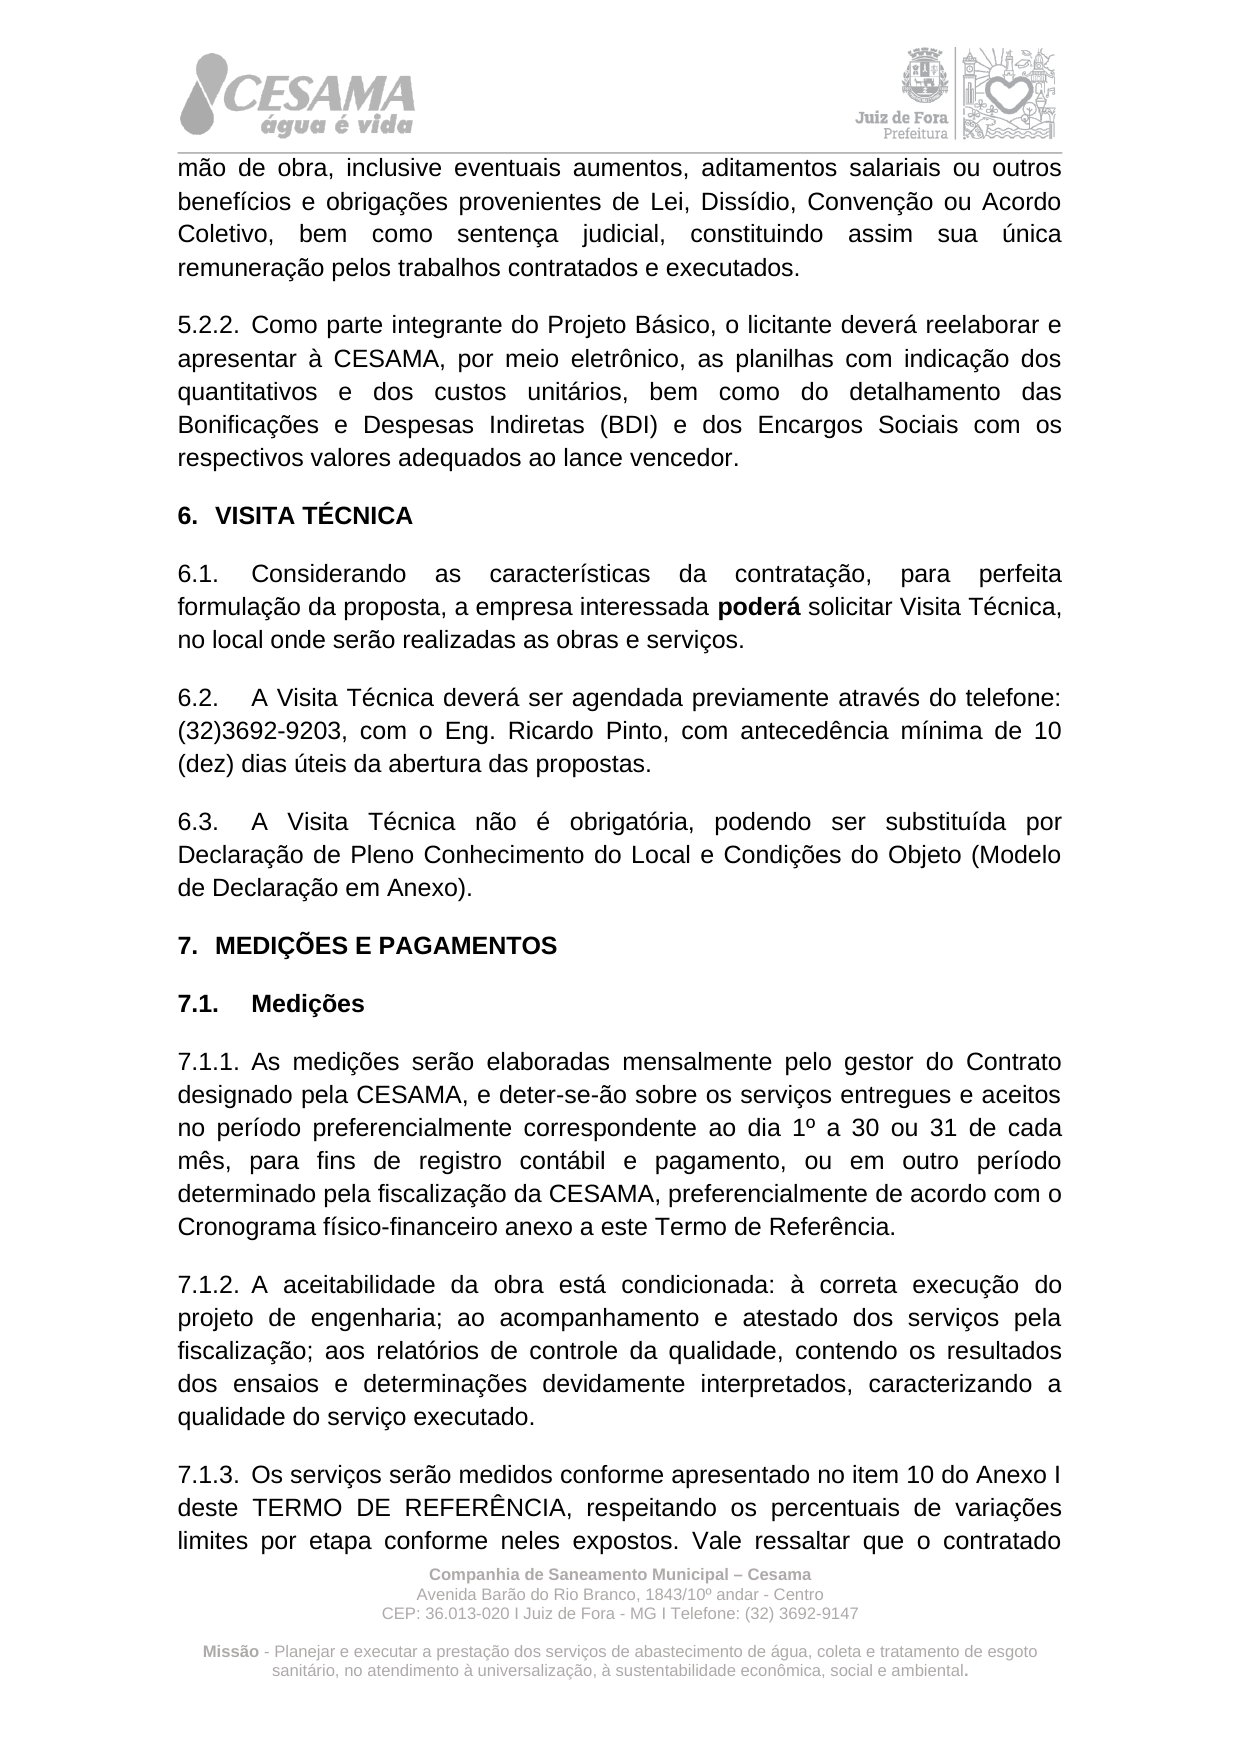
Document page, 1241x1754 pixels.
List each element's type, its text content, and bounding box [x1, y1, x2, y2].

list Considerando as características da contratação, para perfeita formulação da proposta, a empresa interessada poderá solicitar Visita Técnica, no local onde serão realizadas as obras e serviços. [177, 559, 1063, 653]
list A aceitabilidade da obra está condicionada: à correta execução do projeto de engenharia; ao acompanhamento e atestado dos serviços pela fiscalização; aos relatórios de controle da qualidade, contendo os resultados dos ensaios e determinações devidamente interpretados, caracterizando a qualidade do serviço executado. [177, 1270, 1063, 1431]
list Medições [177, 989, 1063, 1018]
list MEDIÇÕES E PAGAMENTOS [177, 931, 1063, 959]
picture [177, 47, 1063, 154]
list As medições serão elaboradas mensalmente pelo gestor do Contrato designado pela CESAMA, e deter-se-ão sobre os serviços entregues e aceitos no período preferencialmente correspondente ao dia 1º a 30 ou 31 de cada mês, para fins de registro contábil e pagamento, ou em outro período determinado pela fiscalização da CESAMA, preferencialmente de acordo com o Cronograma físico-financeiro anexo a este Termo de Referência. [177, 1047, 1063, 1241]
list Como parte integrante do Projeto Básico, o licitante deverá reelaborar e apresentar à CESAMA, por meio eletrônico, as planilhas com indicação dos quantitativos e dos custos unitários, bem como do detalhamento das Bonificações e Despesas Indiretas (BDI) e dos Encargos Sociais com os respectivos valores adequados ao lance vencedor. [177, 311, 1063, 471]
list VISITA TÉCNICA [177, 501, 1063, 529]
list A Visita Técnica não é obrigatória, podendo ser substituída por Declaração de Pleno Conhecimento do Local e Condições do Objeto (Modelo de Declaração em Anexo). [177, 807, 1063, 902]
list A Visita Técnica deverá ser agendada previamente através do telefone: (32)3692-9203, com o Eng. Ricardo Pinto, com antecedência mínima de 10 (dez) dias úteis da abertura das propostas. [177, 683, 1063, 777]
